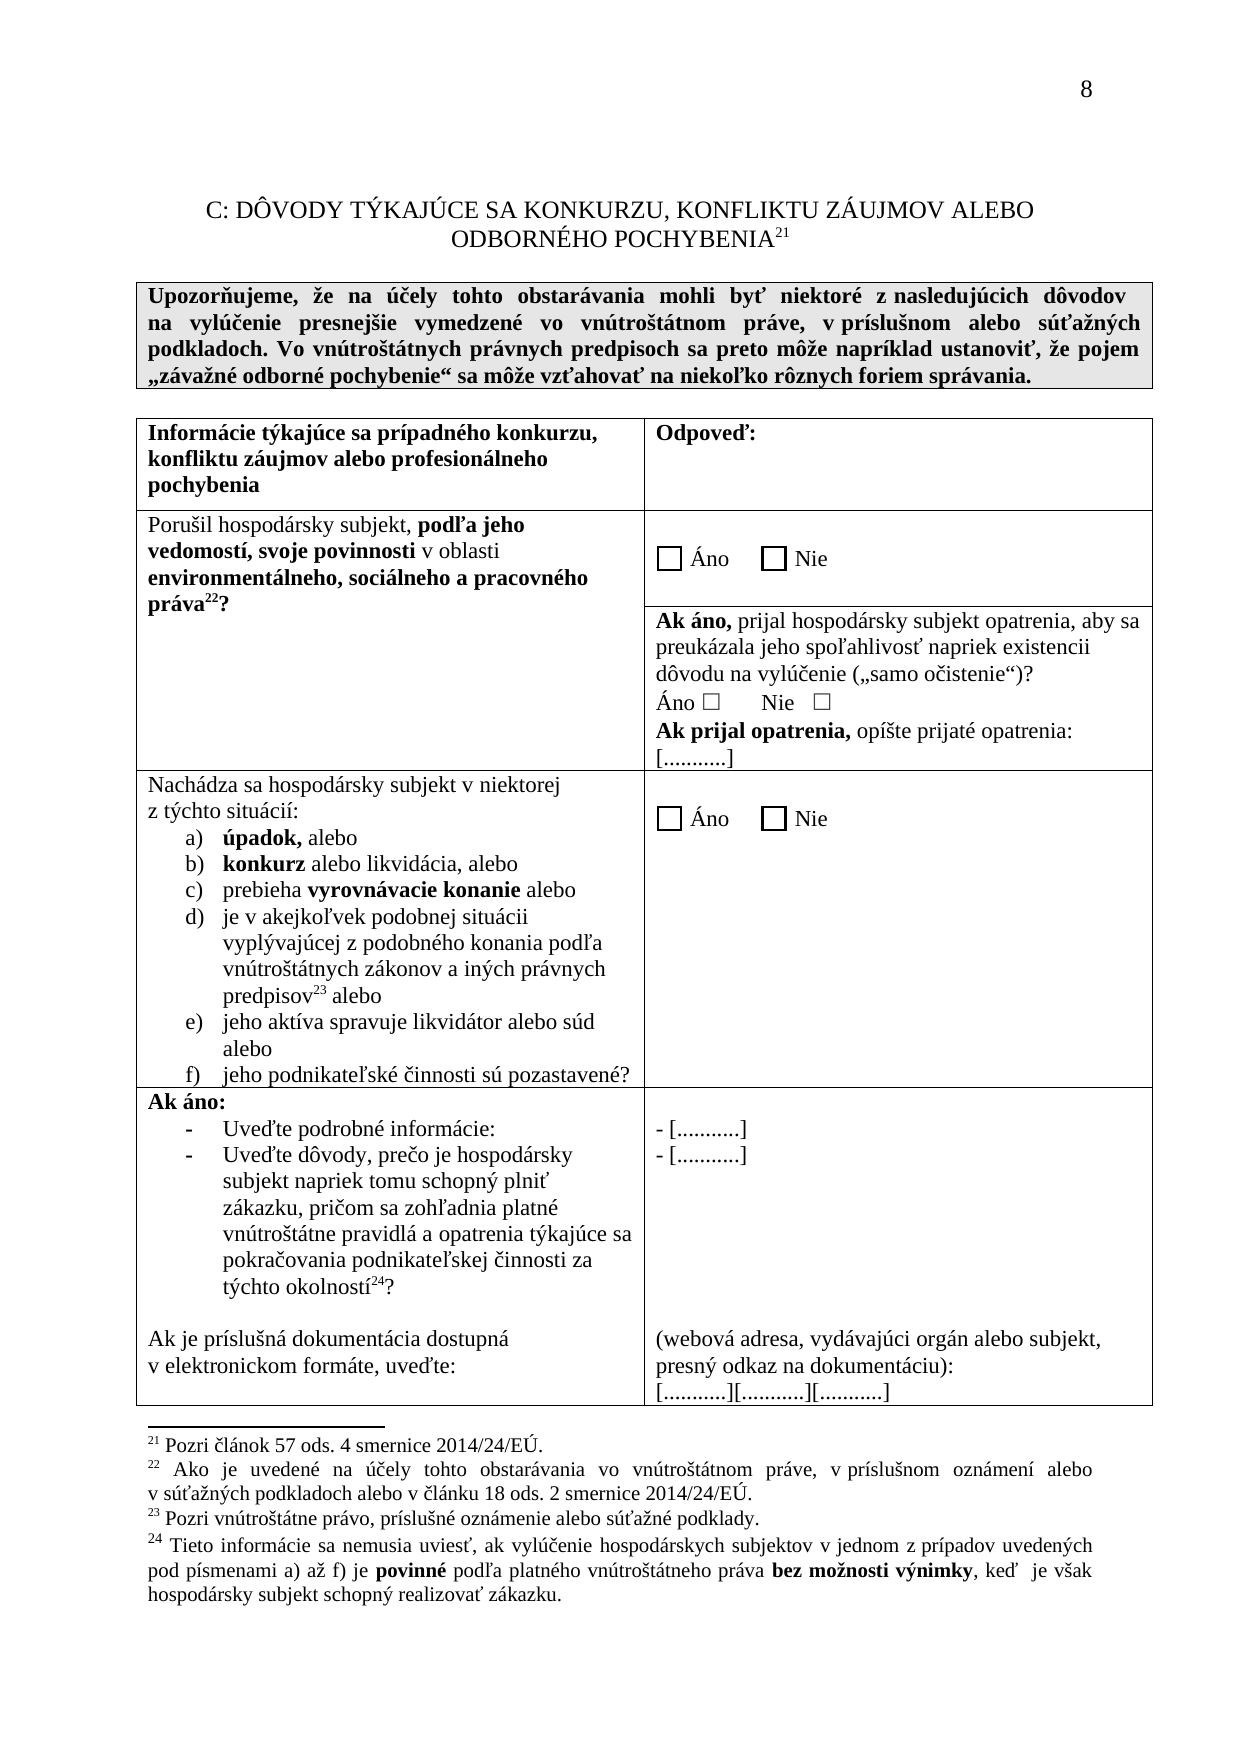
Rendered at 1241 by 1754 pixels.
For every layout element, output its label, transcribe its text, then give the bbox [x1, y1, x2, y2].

table_cell Nachádza sa hospodársky subjekt v niektorej z týchto situácií: úpadok, alebo konkurz alebo likvidácia, alebo prebieha vyrovnávacie konanie alebo je v akejkoľvek podobnej situácii vyplývajúcej z podobného konania podľa vnútroštátnych zákonov a iných právnych predpisov alebo jeho aktíva spravuje likvidátor alebo súd alebo jeho podnikateľské činnosti sú pozastavené? [137, 771, 644, 1087]
table_header Informácie týkajúce sa prípadného konkurzu, konfliktu záujmov alebo profesionálneho pochybenia [137, 419, 644, 510]
table_cell [645, 511, 1152, 606]
table_header Upozorňujeme, že na účely tohto obstarávania mohli byť niektoré z nasledujúcich dôvodov na vylúčenie presnejšie vymedzené vo vnútroštátnom práve, v príslušnom alebo súťažných podkladoch. Vo vnútroštátnych právnych predpisoch sa preto môže napríklad ustanoviť, že pojem „závažné odborné pochybenie“ sa môže vzťahovať na niekoľko rôznych foriem správania. [137, 283, 1152, 388]
table_cell [645, 771, 1152, 1087]
text C: DÔVODY TÝKAJÚCE SA KONKURZU, KONFLIKTU ZÁUJMOV ALEBO ODBORNÉHO POCHYBENIA [148, 195, 1093, 253]
table_cell Ak áno: Uveďte podrobné informácie: Uveďte dôvody, prečo je hospodársky subjekt napriek tomu schopný plniť zákazku, pričom sa zohľadnia platné vnútroštátne pravidlá a opatrenia týkajúce sa pokračovania podnikateľskej činnosti za týchto okolností? Ak je príslušná dokumentácia dostupná v elektronickom formáte, uveďte: [137, 1088, 644, 1404]
table_header Odpoveď: [645, 419, 1152, 510]
table_cell Porušil hospodársky subjekt, podľa jeho vedomostí, svoje povinnosti v oblasti environmentálneho, sociálneho a pracovného práva? [137, 511, 644, 770]
table_cell Ak áno, prijal hospodársky subjekt opatrenia, aby sa preukázala jeho spoľahlivosť napriek existencii dôvodu na vylúčenie („samo očistenie“)? Áno ☐ Nie ☐ Ak prijal opatrenia, opíšte prijaté opatrenia: [...........] [645, 607, 1152, 770]
table_cell - [...........] - [...........] (webová adresa, vydávajúci orgán alebo subjekt, presný odkaz na dokumentáciu): [...........][...........][...........] [645, 1088, 1152, 1404]
